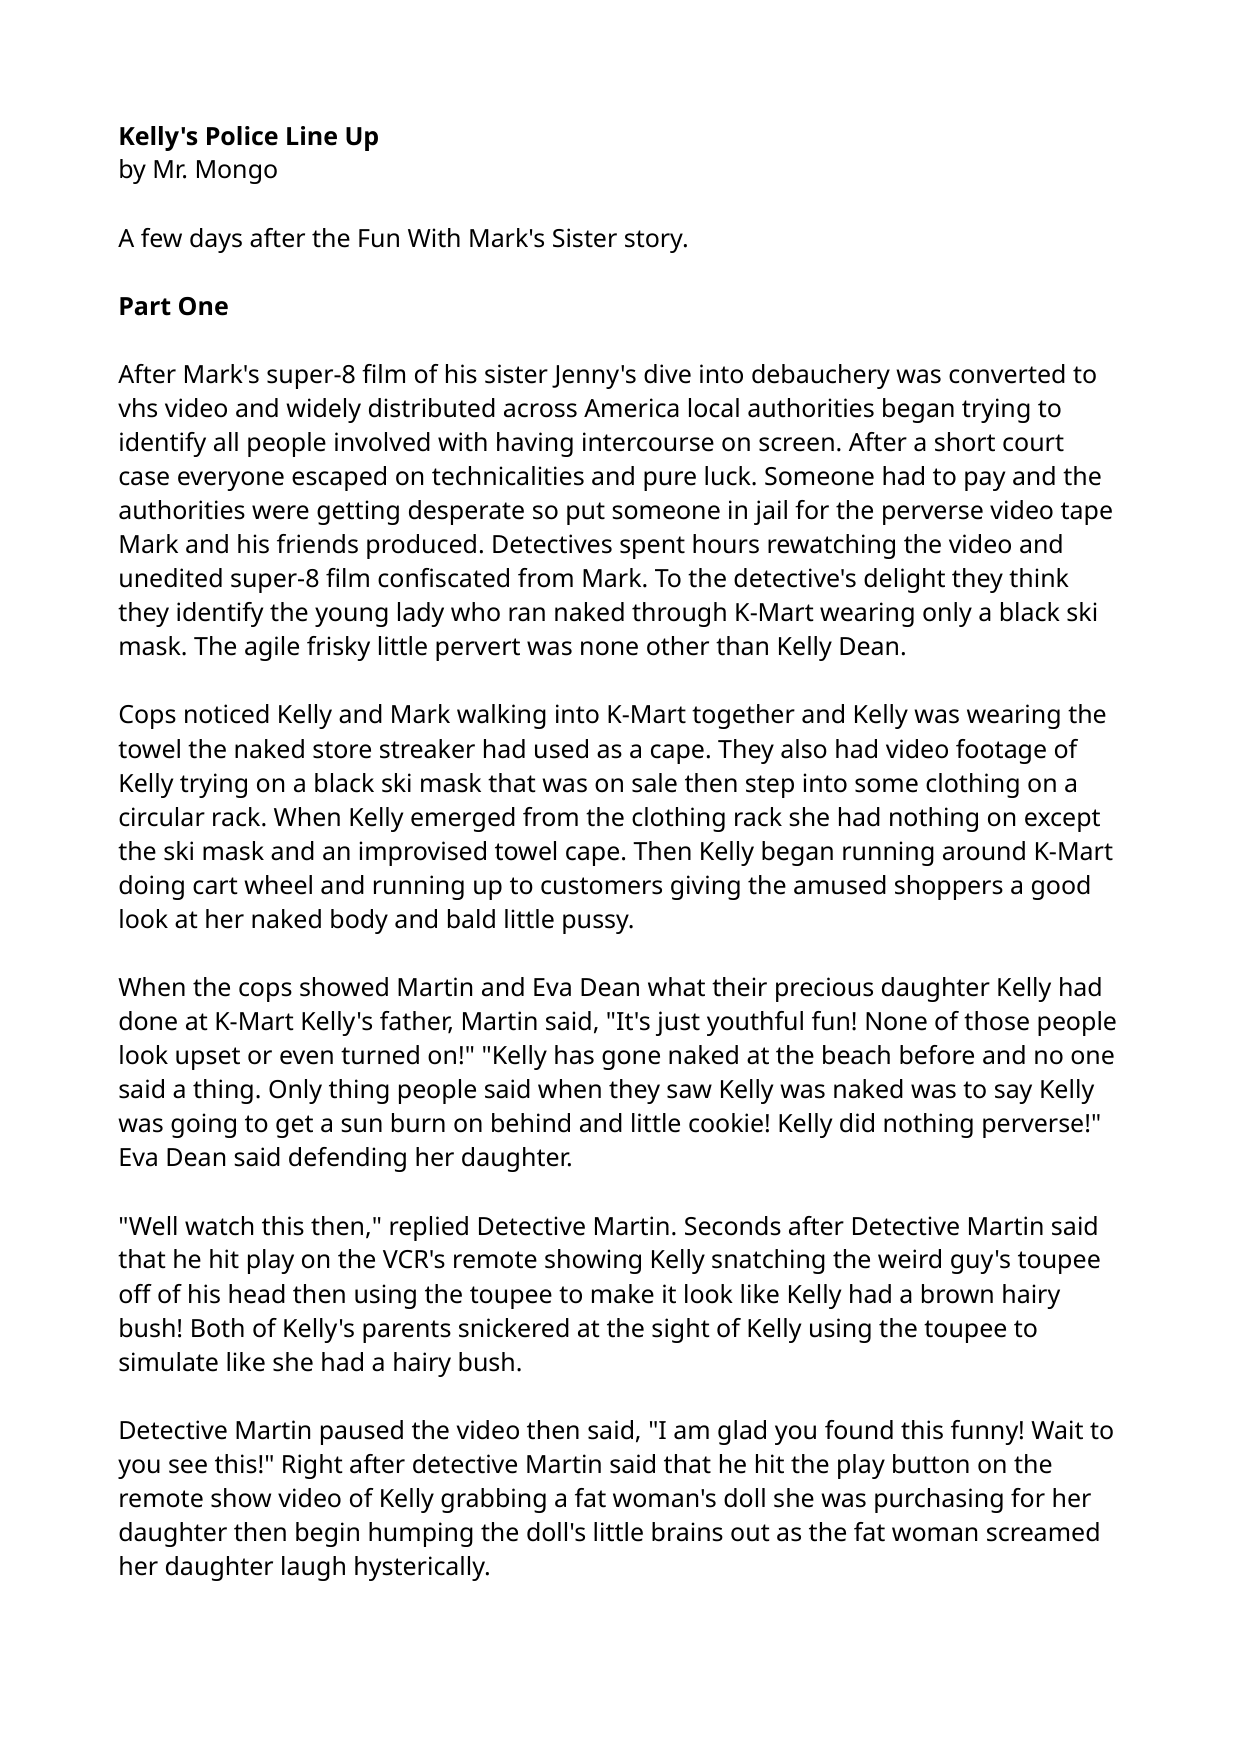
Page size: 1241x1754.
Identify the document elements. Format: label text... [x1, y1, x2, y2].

text Part One [118, 288, 1122, 322]
text When the cops showed Martin and Eva Dean what their precious daughter Kelly had done at K-Mart Kelly's father, Martin said, "It's just youthful fun! None of those people look upset or even turned on!" "Kelly has gone naked at the beach before and no one said a thing. Only thing people said when they saw Kelly was naked was to say Kelly was going to get a sun burn on behind and little cookie! Kelly did nothing perverse!" Eva Dean said defending her daughter. [118, 970, 1122, 1174]
text After Mark's super-8 film of his sister Jenny's dive into debauchery was converted to vhs video and widely distributed across America local authorities began trying to identify all people involved with having intercourse on screen. After a short court case everyone escaped on technicalities and pure luck. Someone had to pay and the authorities were getting desperate so put someone in jail for the perverse video tape Mark and his friends produced. Detectives spent hours rewatching the video and unedited super-8 film confiscated from Mark. To the detective's delight they think they identify the young lady who ran naked through K-Mart wearing only a black ski mask. The agile frisky little pervert was none other than Kelly Dean. [118, 357, 1122, 663]
text Kelly's Police Line Up [118, 118, 1122, 152]
text Cops noticed Kelly and Mark walking into K-Mart together and Kelly was wearing the towel the naked store streaker had used as a cape. They also had video footage of Kelly trying on a black ski mask that was on sale then step into some clothing on a circular rack. When Kelly emerged from the clothing rack she had nothing on except the ski mask and an improvised towel cape. Then Kelly began running around K-Mart doing cart wheel and running up to customers giving the amused shoppers a good look at her naked body and bald little pussy. [118, 697, 1122, 936]
text "Well watch this then," replied Detective Martin. Seconds after Detective Martin said that he hit play on the VCR's remote showing Kelly snatching the weird guy's toupee off of his head then using the toupee to make it look like Kelly had a brown hairy bush! Both of Kelly's parents snickered at the sight of Kelly using the toupee to simulate like she had a hairy bush. [118, 1208, 1122, 1378]
text by Mr. Mongo [118, 152, 1122, 186]
text Detective Martin paused the video then said, "I am glad you found this funny! Wait to you see this!" Right after detective Martin said that he hit the play button on the remote show video of Kelly grabbing a fat woman's doll she was purchasing for her daughter then begin humping the doll's little brains out as the fat woman screamed her daughter laugh hysterically. [118, 1412, 1122, 1583]
text A few days after the Fun With Mark's Sister story. [118, 220, 1122, 254]
